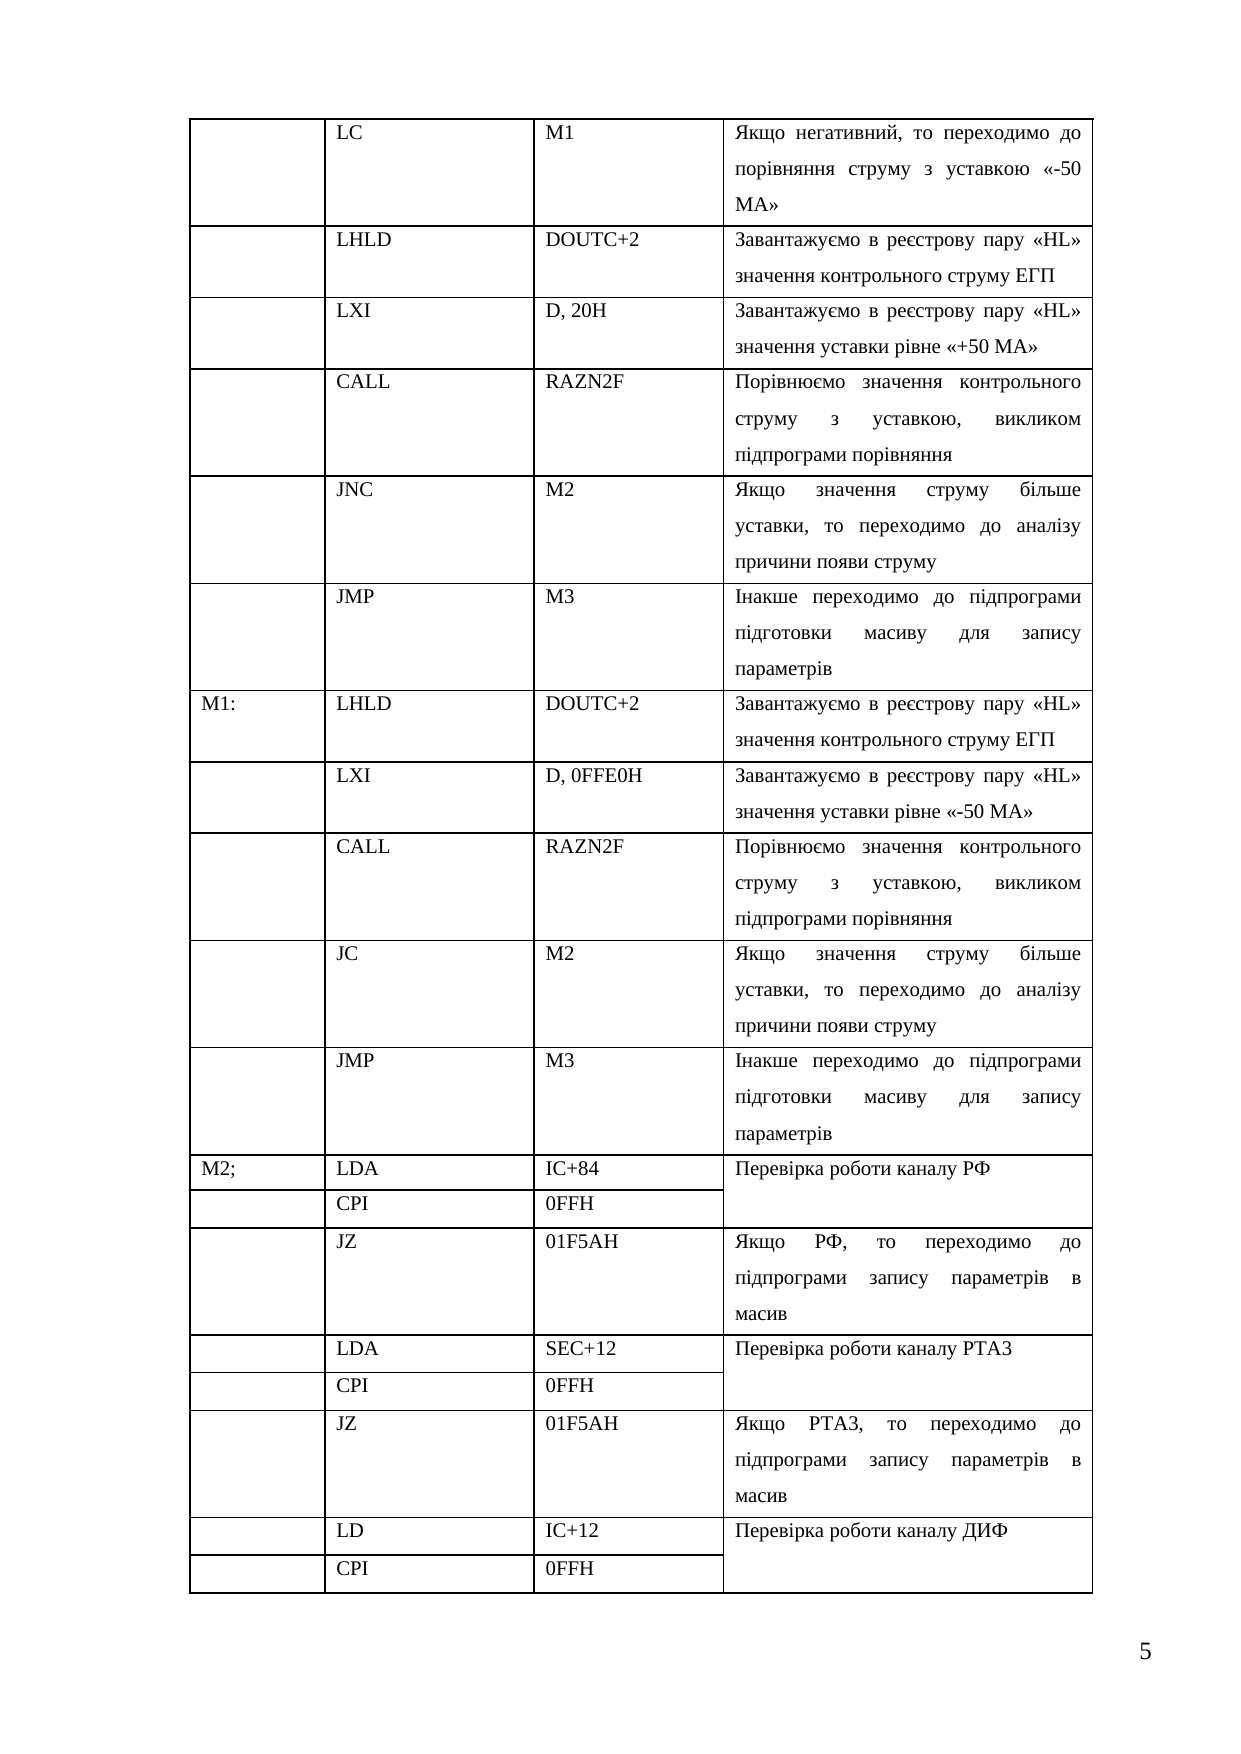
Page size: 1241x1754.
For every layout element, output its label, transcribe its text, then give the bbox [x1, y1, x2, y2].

table_cell Порівнюємо значення контрольного струму з уставкою, викликом підпрограми порівняння [724, 834, 1092, 939]
table_cell JNC [326, 477, 533, 582]
table_cell RAZN2F [535, 370, 723, 475]
table_cell Якщо значення струму більше уставки, то переходимо до аналізу причини появи струму [724, 477, 1092, 582]
table_cell M2; [191, 1156, 324, 1189]
table_cell M3 [535, 1048, 723, 1154]
table_cell Завантажуємо в реєстрову пару «HL» значення уставки рівне «-50 МА» [724, 763, 1092, 832]
table_cell IC+12 [535, 1518, 723, 1554]
table_cell CPI [326, 1373, 533, 1409]
table_cell M3 [535, 584, 723, 690]
table_cell M2 [535, 941, 723, 1047]
table_cell CPI [326, 1556, 533, 1592]
table_cell Перевірка роботи каналу ДИФ [724, 1518, 1092, 1592]
table_cell [191, 370, 324, 475]
table_cell Завантажуємо в реєстрову пару «HL» значення контрольного струму ЕГП [724, 691, 1092, 761]
table_cell M1: [191, 691, 324, 761]
table_cell LD [326, 1518, 533, 1554]
table_cell JMP [326, 584, 533, 690]
table_cell DOUTC+2 [535, 691, 723, 761]
table_cell [191, 1229, 324, 1334]
table_cell SEC+12 [535, 1336, 723, 1372]
table_cell DOUTC+2 [535, 227, 723, 297]
table_cell [191, 834, 324, 939]
table_cell [191, 1191, 324, 1227]
table_cell RAZN2F [535, 834, 723, 939]
table_cell [191, 1556, 324, 1592]
table_cell LHLD [326, 227, 533, 297]
table_cell Якщо РФ, то переходимо до підпрограми запису параметрів в масив [724, 1229, 1092, 1334]
table_cell JMP [326, 1048, 533, 1154]
table_cell 0FFH [535, 1373, 723, 1409]
table_cell LHLD [326, 691, 533, 761]
table_cell Завантажуємо в реєстрову пару «HL» значення уставки рівне «+50 МА» [724, 298, 1092, 368]
table_cell LXI [326, 298, 533, 368]
table_cell M1 [535, 120, 723, 225]
table_cell [191, 477, 324, 582]
table_cell Якщо значення струму більше уставки, то переходимо до аналізу причини появи струму [724, 941, 1092, 1047]
table_cell CALL [326, 370, 533, 475]
table_cell [191, 941, 324, 1047]
table_cell IC+84 [535, 1156, 723, 1189]
table_cell [191, 1411, 324, 1517]
table_cell Якщо негативний, то переходимо до порівняння струму з уставкою «-50 МА» [724, 120, 1092, 225]
table_cell [191, 120, 324, 225]
table_cell Перевірка роботи каналу РТА3 [724, 1336, 1092, 1409]
table_cell 0FFH [535, 1556, 723, 1592]
table_cell [191, 1518, 324, 1554]
table_cell JZ [326, 1229, 533, 1334]
table_cell 0FFH [535, 1191, 723, 1227]
table_cell Інакше переходимо до підпрограми підготовки масиву для запису параметрів [724, 584, 1092, 690]
table_cell 01F5AH [535, 1411, 723, 1517]
table_cell Інакше переходимо до підпрограми підготовки масиву для запису параметрів [724, 1048, 1092, 1154]
table_cell Завантажуємо в реєстрову пару «HL» значення контрольного струму ЕГП [724, 227, 1092, 297]
table_cell [191, 1048, 324, 1154]
table_cell Якщо РТА3, то переходимо до підпрограми запису параметрів в масив [724, 1411, 1092, 1517]
table_cell D, 0FFE0H [535, 763, 723, 832]
table_cell LDA [326, 1336, 533, 1372]
table_cell [191, 298, 324, 368]
table_cell Перевірка роботи каналу РФ [724, 1156, 1092, 1227]
table_cell LC [326, 120, 533, 225]
table_cell CPI [326, 1191, 533, 1227]
table_cell [191, 763, 324, 832]
table_cell 01F5AH [535, 1229, 723, 1334]
table_cell [191, 1373, 324, 1409]
table_cell [191, 584, 324, 690]
table_cell Порівнюємо значення контрольного струму з уставкою, викликом підпрограми порівняння [724, 370, 1092, 475]
table_cell [191, 227, 324, 297]
table_cell M2 [535, 477, 723, 582]
table_cell LDA [326, 1156, 533, 1189]
table_cell CALL [326, 834, 533, 939]
table_cell LXI [326, 763, 533, 832]
table_cell [191, 1336, 324, 1372]
table_cell JC [326, 941, 533, 1047]
table_cell JZ [326, 1411, 533, 1517]
table_cell D, 20H [535, 298, 723, 368]
